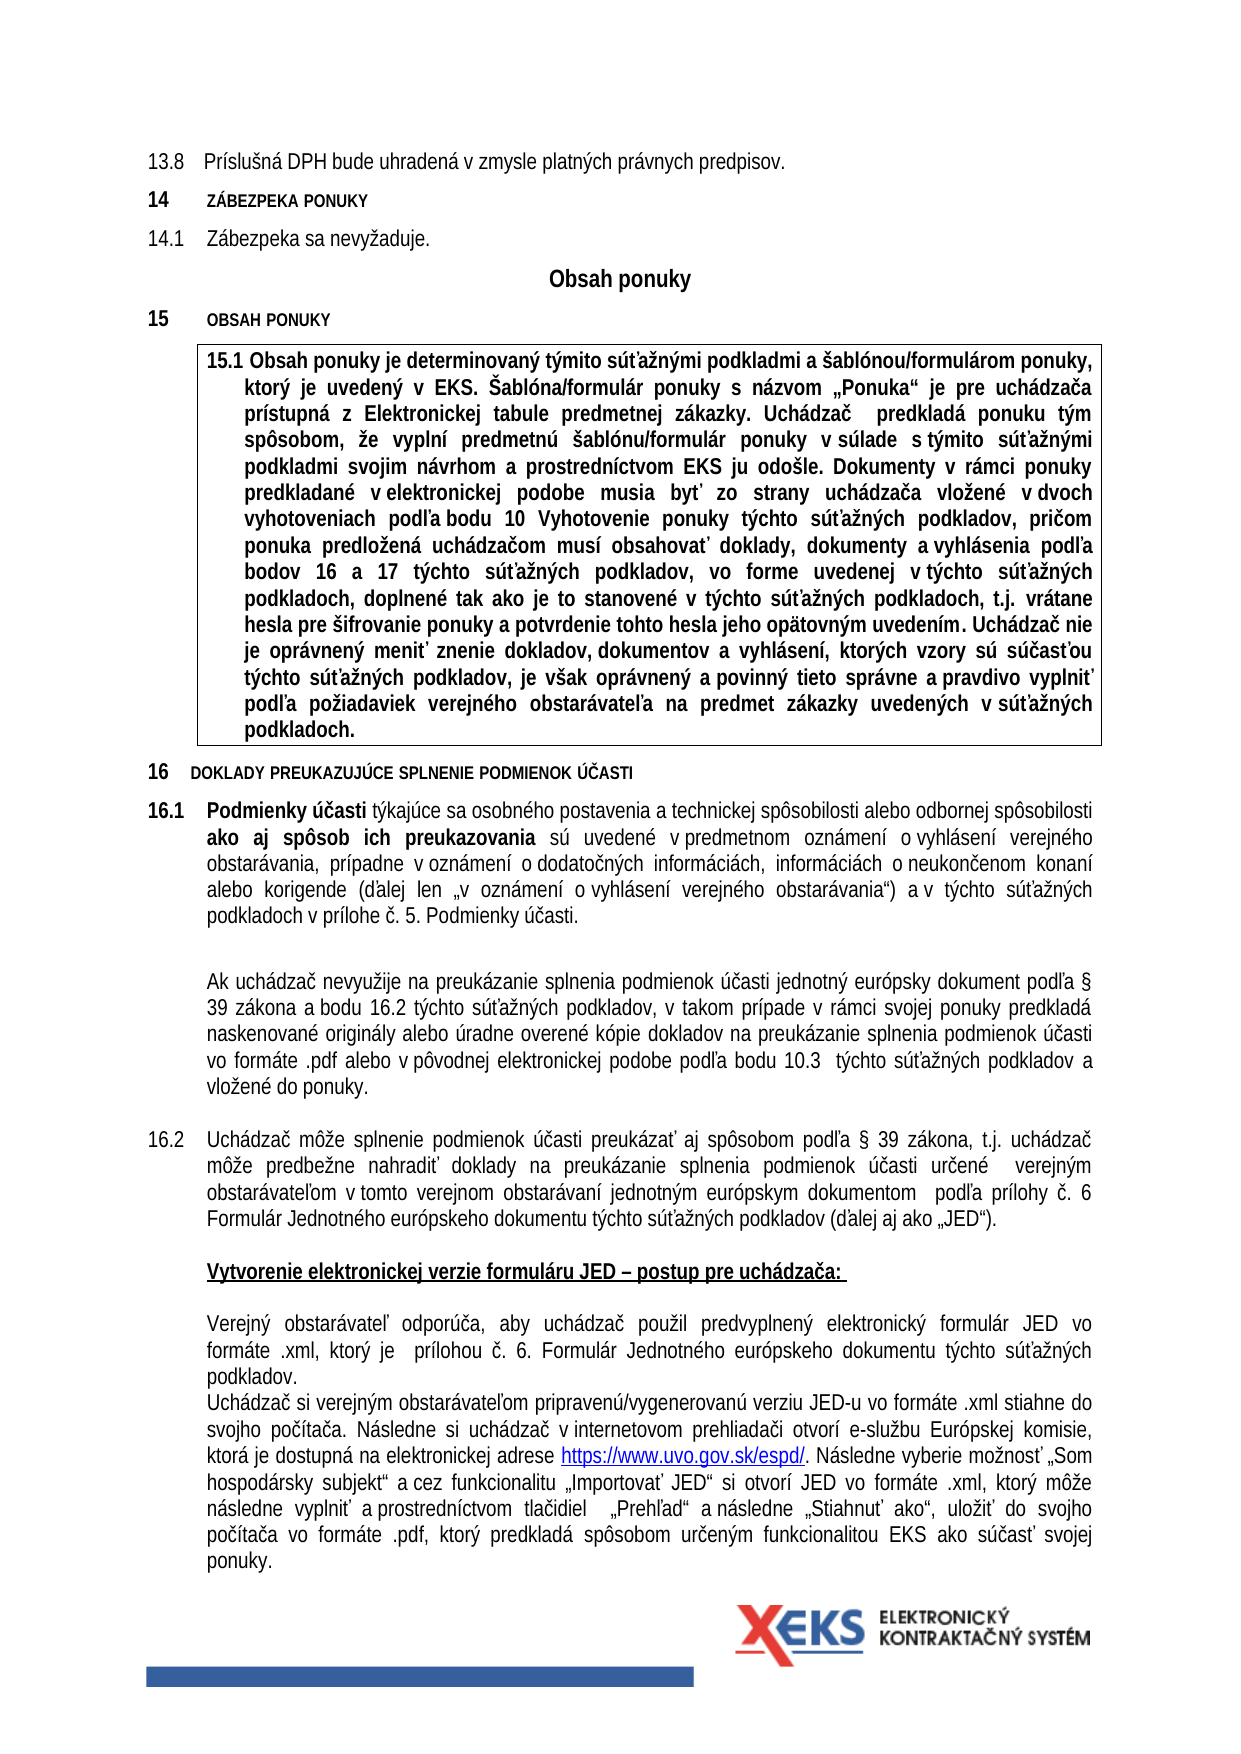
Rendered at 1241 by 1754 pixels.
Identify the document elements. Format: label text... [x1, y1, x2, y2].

list Obsah ponuky je determinovaný týmito súťažnými podkladmi a šablónou/formulárom ponuky, ktorý je uvedený v EKS. Šablóna/formulár ponuky s názvom „Ponuka“ je pre uchádzača prístupná z Elektronickej tabule predmetnej zákazky. Uchádzač predkladá ponuku tým spôsobom, že vyplní predmetnú šablónu/formulár ponuky v súlade s týmito súťažnými podkladmi svojim návrhom a prostredníctvom EKS ju odošle. Dokumenty v rámci ponuky predkladané v elektronickej podobe musia byť zo strany uchádzača vložené v dvoch vyhotoveniach podľa bodu 10 Vyhotovenie ponuky týchto súťažných podkladov, pričom ponuka predložená uchádzačom musí obsahovať doklady, dokumenty a vyhlásenia podľa bodov 16 a 17 týchto súťažných podkladov, vo forme uvedenej v týchto súťažných podkladoch, doplnené tak ako je to stanovené v týchto súťažných podkladoch, t.j. vrátane hesla pre šifrovanie ponuky a potvrdenie tohto hesla jeho opätovným uvedením. Uchádzač nie je oprávnený meniť znenie dokladov, dokumentov a vyhlásení, ktorých vzory sú súčasťou týchto súťažných podkladov, je však oprávnený a povinný tieto správne a pravdivo vyplniť podľa požiadaviek verejného obstarávateľa na predmet zákazky uvedených v súťažných podkladoch. [198, 345, 1101, 745]
picture [146, 1605, 1090, 1687]
text Vytvorenie elektronickej verzie formuláru JED – postup pre uchádzača: [207, 1258, 1093, 1284]
text Uchádzač si verejným obstarávateľom pripravenú/vygenerovanú verziu JED-u vo formáte .xml stiahne do svojho počítača. Následne si uchádzač v internetovom prehliadači otvorí e-službu Európskej komisie, ktorá je dostupná na elektronickej adrese https://www.uvo.gov.sk/espd/. Následne vyberie možnosť „Som hospodársky subjekt“ a cez funkcionalitu „Importovať JED“ si otvorí JED vo formáte .xml, ktorý môže následne vyplniť a prostredníctvom tlačidiel „Prehľad“ a následne „Stiahnuť ako“, uložiť do svojho počítača vo formáte .pdf, ktorý predkladá spôsobom určeným funkcionalitou EKS ako súčasť svojej ponuky. [207, 1389, 1093, 1574]
list obsah ponuky [148, 305, 1093, 332]
list zábezpeka ponuky [148, 186, 1093, 213]
text 16.2 Uchádzač môže splnenie podmienok účasti preukázať aj spôsobom podľa § 39 zákona, t.j. uchádzač môže predbežne nahradiť doklady na preukázanie splnenia podmienok účasti určené verejným obstarávateľom v tomto verejnom obstarávaní jednotným európskym dokumentom podľa prílohy č. 6 Formulár Jednotného európskeho dokumentu týchto súťažných podkladov (ďalej aj ako „JED“). [148, 1126, 1093, 1231]
text Verejný obstarávateľ odporúča, aby uchádzač použil predvyplnený elektronický formulár JED vo formáte .xml, ktorý je prílohou č. 6. Formulár Jednotného európskeho dokumentu týchto súťažných podkladov. [207, 1310, 1093, 1389]
list doklady preukazujúce splnenie podmienok účasti [148, 758, 1093, 784]
list Podmienky účasti týkajúce sa osobného postavenia a technickej spôsobilosti alebo odbornej spôsobilosti ako aj spôsob ich preukazovania sú uvedené v predmetnom oznámení o vyhlásení verejného obstarávania, prípadne v oznámení o dodatočných informáciách, informáciách o neukončenom konaní alebo korigende (ďalej len „v oznámení o vyhlásení verejného obstarávania“) a v týchto súťažných podkladoch v prílohe č. 5. Podmienky účasti. [148, 797, 1093, 929]
list Obsah ponuky [148, 264, 1093, 293]
list Zábezpeka sa nevyžaduje. [148, 225, 1093, 252]
list Príslušná DPH bude uhradená v zmysle platných právnych predpisov. [148, 148, 1093, 174]
text Ak uchádzač nevyužije na preukázanie splnenia podmienok účasti jednotný európsky dokument podľa § 39 zákona a bodu 16.2 týchto súťažných podkladov, v takom prípade v rámci svojej ponuky predkladá naskenované originály alebo úradne overené kópie dokladov na preukázanie splnenia podmienok účasti vo formáte .pdf alebo v pôvodnej elektronickej podobe podľa bodu 10.3 týchto súťažných podkladov a vložené do ponuky. [207, 941, 1093, 1099]
